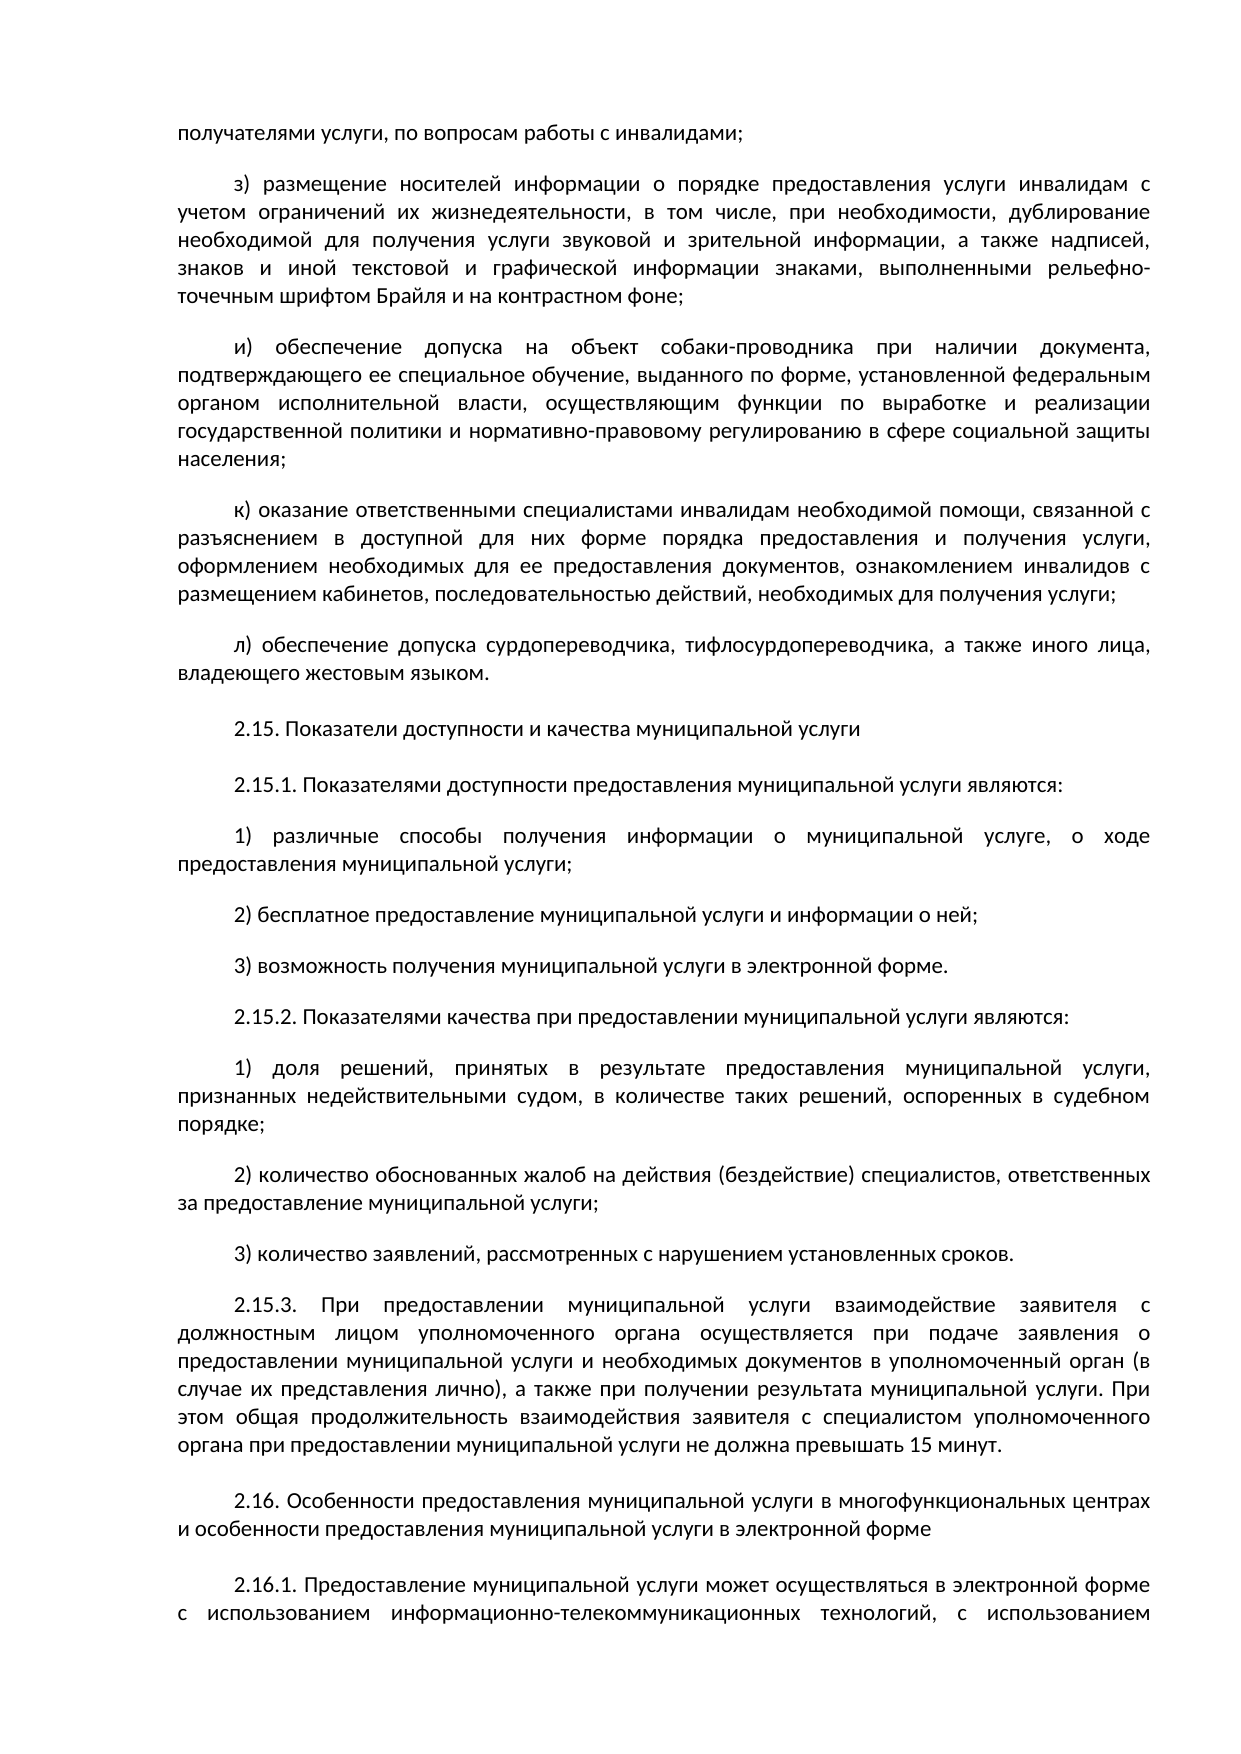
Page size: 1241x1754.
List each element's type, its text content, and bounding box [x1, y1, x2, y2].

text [177, 1570, 1152, 1626]
text 3) возможность получения муниципальной услуги в электронной форме. [177, 951, 1152, 979]
text к) оказание ответственными специалистами инвалидам необходимой помощи, связанной с разъяснением в доступной для них форме порядка предоставления и получения услуги, оформлением необходимых для ее предоставления документов, ознакомлением инвалидов с размещением кабинетов, последовательностью действий, необходимых для получения услуги; [177, 495, 1152, 607]
text 1) различные способы получения информации о муниципальной услуге, о ходе предоставления муниципальной услуги; [177, 821, 1152, 877]
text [177, 118, 1152, 146]
text 2.15. Показатели доступности и качества муниципальной услуги [177, 714, 1152, 742]
text 2.15.1. Показателями доступности предоставления муниципальной услуги являются: [177, 770, 1152, 798]
text 2.16. Особенности предоставления муниципальной услуги в многофункциональных центрах и особенности предоставления муниципальной услуги в электронной форме [177, 1486, 1152, 1542]
text 2.15.3. При предоставлении муниципальной услуги взаимодействие заявителя с должностным лицом уполномоченного органа осуществляется при подаче заявления о предоставлении муниципальной услуги и необходимых документов в уполномоченный орган (в случае их представления лично), а также при получении результата муниципальной услуги. При этом общая продолжительность взаимодействия заявителя с специалистом уполномоченного органа при предоставлении муниципальной услуги не должна превышать 15 минут. [177, 1290, 1152, 1458]
text 3) количество заявлений, рассмотренных с нарушением установленных сроков. [177, 1239, 1152, 1267]
text 2.15.2. Показателями качества при предоставлении муниципальной услуги являются: [177, 1002, 1152, 1030]
text з) размещение носителей информации о порядке предоставления услуги инвалидам с учетом ограничений их жизнедеятельности, в том числе, при необходимости, дублирование необходимой для получения услуги звуковой и зрительной информации, а также надписей, знаков и иной текстовой и графической информации знаками, выполненными рельефно-точечным шрифтом Брайля и на контрастном фоне; [177, 169, 1152, 309]
text и) обеспечение допуска на объект собаки-проводника при наличии документа, подтверждающего ее специальное обучение, выданного по форме, установленной федеральным органом исполнительной власти, осуществляющим функции по выработке и реализации государственной политики и нормативно-правовому регулированию в сфере социальной защиты населения; [177, 332, 1152, 472]
text 1) доля решений, принятых в результате предоставления муниципальной услуги, признанных недействительными судом, в количестве таких решений, оспоренных в судебном порядке; [177, 1053, 1152, 1137]
text л) обеспечение допуска сурдопереводчика, тифлосурдопереводчика, а также иного лица, владеющего жестовым языком. [177, 630, 1152, 686]
text 2) количество обоснованных жалоб на действия (бездействие) специалистов, ответственных за предоставление муниципальной услуги; [177, 1160, 1152, 1216]
text 2) бесплатное предоставление муниципальной услуги и информации о ней; [177, 900, 1152, 928]
